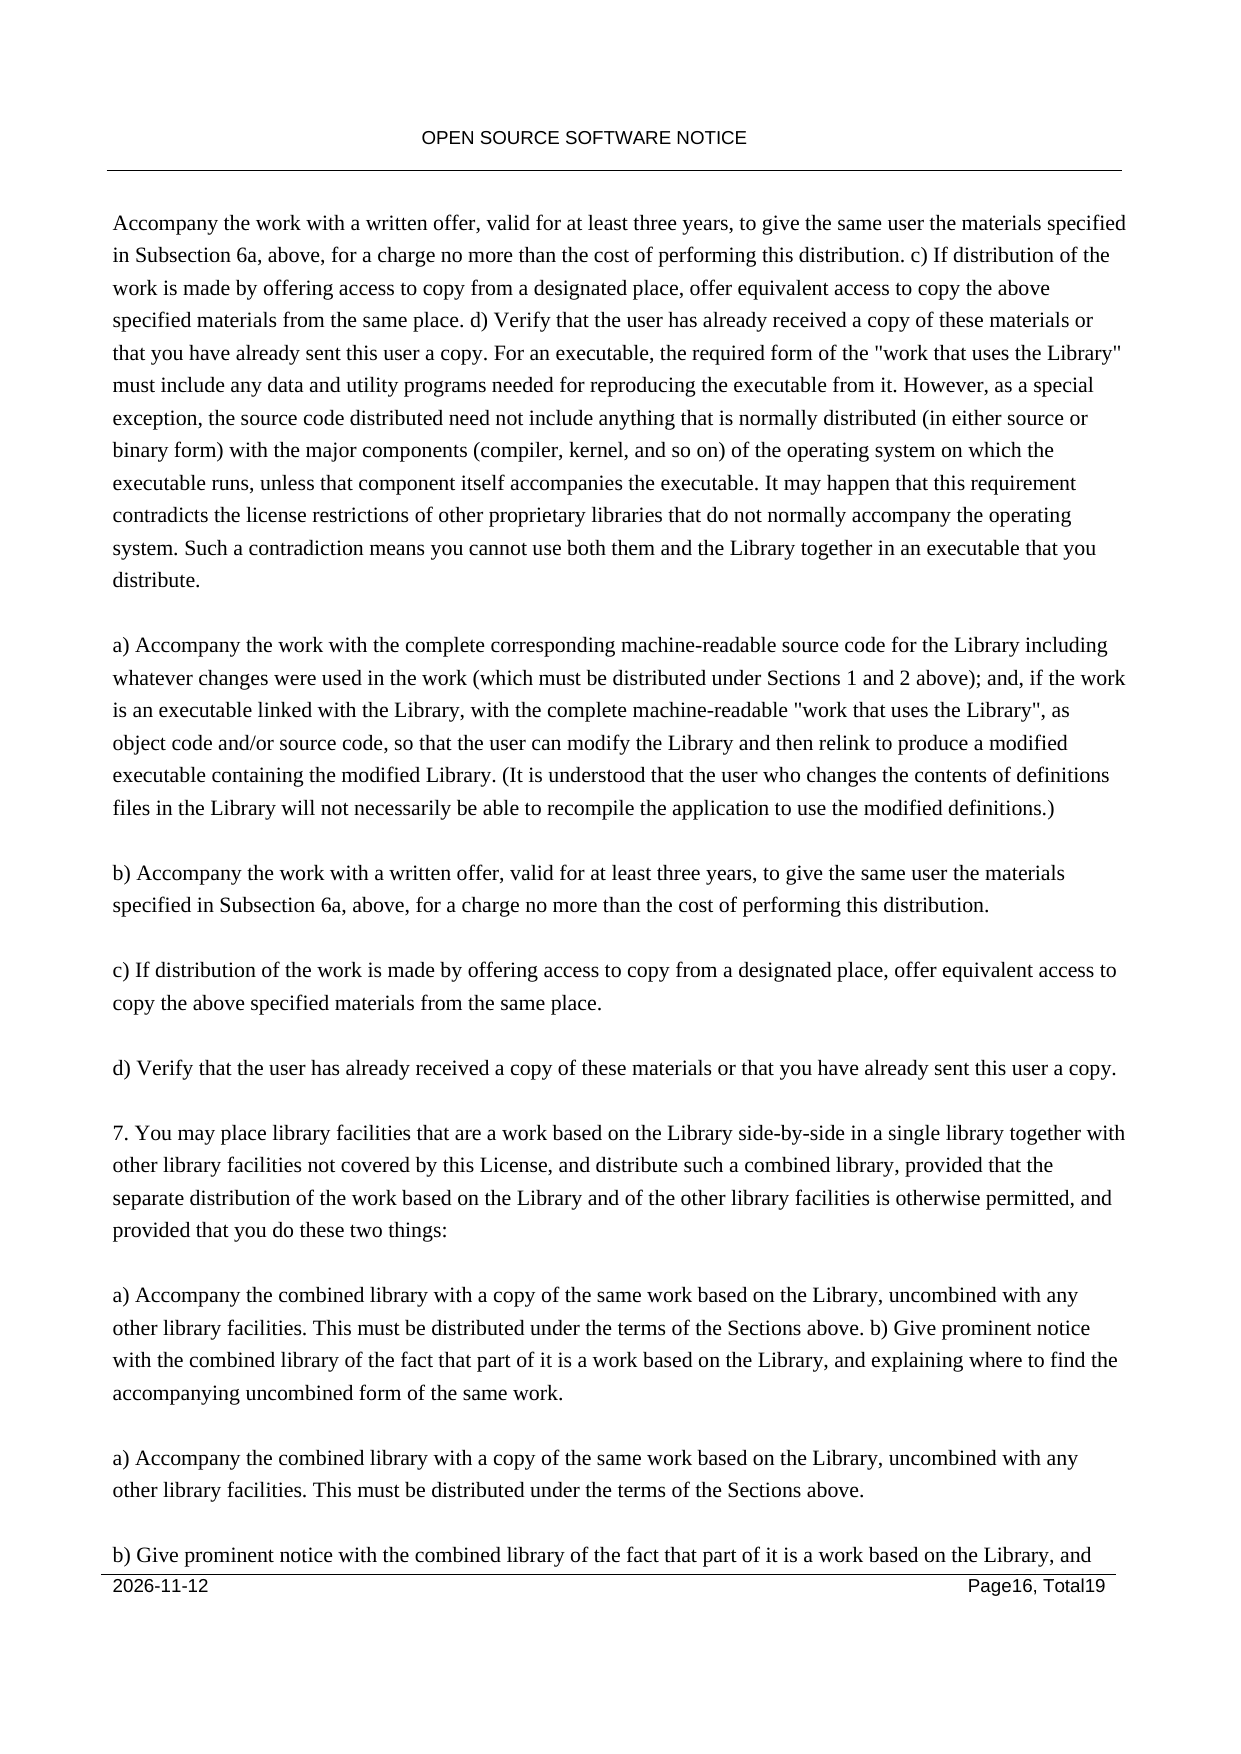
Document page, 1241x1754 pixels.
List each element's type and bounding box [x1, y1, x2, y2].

text [112, 206, 1128, 1571]
